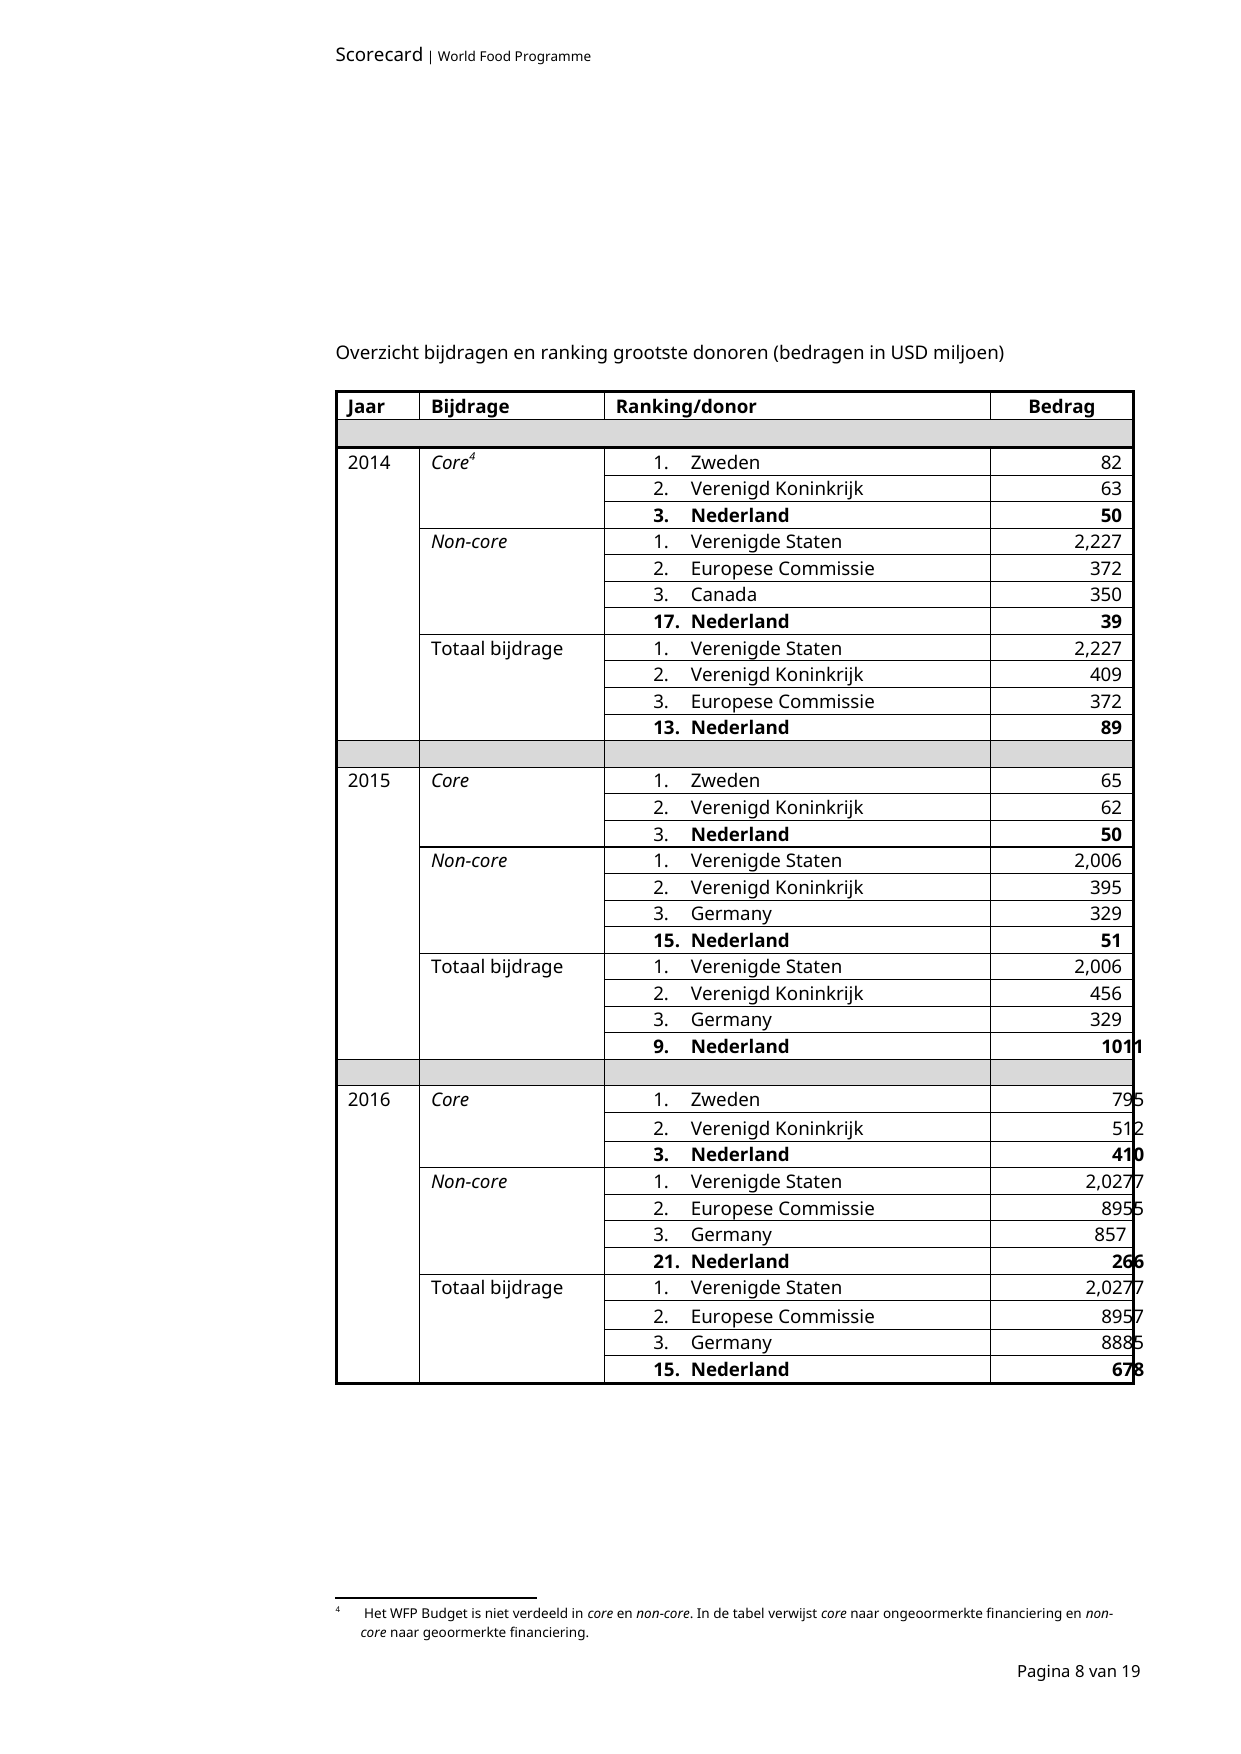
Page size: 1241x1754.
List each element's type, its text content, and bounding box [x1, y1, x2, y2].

table_cell [420, 1060, 604, 1085]
table_cell 82 [991, 449, 1132, 474]
table_cell 2015 [338, 768, 419, 1059]
table_cell Nederland [605, 1142, 990, 1167]
table_cell 62 [991, 794, 1132, 820]
table_cell Europese Commissie [605, 1301, 990, 1329]
table_cell 372 [991, 555, 1132, 581]
table_cell 65 [991, 768, 1132, 793]
table_cell Non-core [420, 848, 604, 953]
table_cell Nederland [605, 1356, 990, 1382]
table_cell 456 [991, 980, 1132, 1006]
table_cell Verenigd Koninkrijk [605, 476, 990, 501]
table_cell 2,227 [991, 635, 1132, 660]
table_cell Core [420, 449, 604, 528]
table_cell 1011 [991, 1033, 1132, 1059]
table_cell Nederland [605, 715, 990, 740]
table_cell 395 [991, 874, 1132, 899]
table_cell 350 [991, 582, 1132, 607]
table_cell Verenigde Staten [605, 848, 990, 873]
table_cell Europese Commissie [605, 1195, 990, 1220]
table_cell Zweden [605, 768, 990, 793]
table_cell Core [420, 768, 604, 846]
table_cell Nederland [605, 1248, 990, 1273]
table_cell 409 [991, 661, 1132, 687]
table_cell Canada [605, 582, 990, 607]
table_cell Zweden [605, 1086, 990, 1112]
table_cell 39 [991, 608, 1132, 634]
table_cell Totaal bijdrage [420, 954, 604, 1059]
table_cell 329 [991, 901, 1132, 926]
table_cell Europese Commissie [605, 688, 990, 713]
table_cell Germany [605, 1007, 990, 1032]
table_cell Germany [605, 1221, 990, 1247]
table_cell 410 [991, 1142, 1132, 1167]
table_header Bedrag [991, 393, 1132, 419]
table_cell Verenigde Staten [605, 635, 990, 660]
table_cell Verenigd Koninkrijk [605, 661, 990, 687]
table_cell Zweden [605, 449, 990, 474]
table_cell Totaal bijdrage [420, 1275, 604, 1382]
table_cell Nederland [605, 608, 990, 634]
table_cell 2,006 [991, 848, 1132, 873]
table_cell Verenigd Koninkrijk [605, 874, 990, 899]
table_cell 2,0277 [991, 1168, 1132, 1194]
table_cell 50 [991, 502, 1132, 528]
table_cell Verenigd Koninkrijk [605, 1113, 990, 1141]
table_cell 2,006 [991, 954, 1132, 979]
table_cell Nederland [605, 821, 990, 846]
table_cell Verenigd Koninkrijk [605, 794, 990, 820]
table_cell 857 [991, 1221, 1132, 1247]
table_cell 795 [991, 1086, 1132, 1112]
table_cell 2016 [338, 1086, 419, 1382]
table_cell Nederland [605, 502, 990, 528]
table_cell [991, 741, 1132, 767]
table_header Ranking/donor [605, 393, 990, 419]
table_cell 372 [991, 688, 1132, 713]
table_cell Core [420, 1086, 604, 1167]
table_cell 8885 [991, 1330, 1132, 1355]
table_cell Verenigde Staten [605, 1275, 990, 1300]
table_cell 8957 [991, 1301, 1132, 1329]
table_cell Non-core [420, 529, 604, 634]
table_cell [991, 1060, 1132, 1085]
table_cell 678 [991, 1356, 1132, 1382]
table_cell 8955 [991, 1195, 1132, 1220]
table_cell Nederland [605, 927, 990, 953]
table_cell 329 [991, 1007, 1132, 1032]
table_cell [338, 741, 419, 767]
table_cell Verenigde Staten [605, 529, 990, 554]
table_cell Verenigde Staten [605, 1168, 990, 1194]
table_cell 2,227 [991, 529, 1132, 554]
table_cell 2014 [338, 449, 419, 740]
table_cell Totaal bijdrage [420, 635, 604, 740]
table_cell [338, 420, 1132, 446]
table_cell 51 [991, 927, 1132, 953]
table_cell Germany [605, 901, 990, 926]
table_cell 63 [991, 476, 1132, 501]
table_cell Nederland [605, 1033, 990, 1059]
table_cell Europese Commissie [605, 555, 990, 581]
table_cell [338, 1060, 419, 1085]
table_cell [605, 741, 990, 767]
text Overzicht bijdragen en ranking grootste donoren (bedragen in USD miljoen) [335, 339, 1140, 364]
table_cell 512 [991, 1113, 1132, 1141]
table_cell Verenigd Koninkrijk [605, 980, 990, 1006]
table_cell Non-core [420, 1168, 604, 1273]
table_cell Germany [605, 1330, 990, 1355]
table_cell 89 [991, 715, 1132, 740]
table_cell [605, 1060, 990, 1085]
table_cell 266 [991, 1248, 1132, 1273]
table_header Bijdrage [420, 393, 604, 419]
table_cell Verenigde Staten [605, 954, 990, 979]
table_cell 2,0277 [991, 1275, 1132, 1300]
table_cell 50 [991, 821, 1132, 846]
table_cell [420, 741, 604, 767]
table_header Jaar [338, 393, 419, 419]
